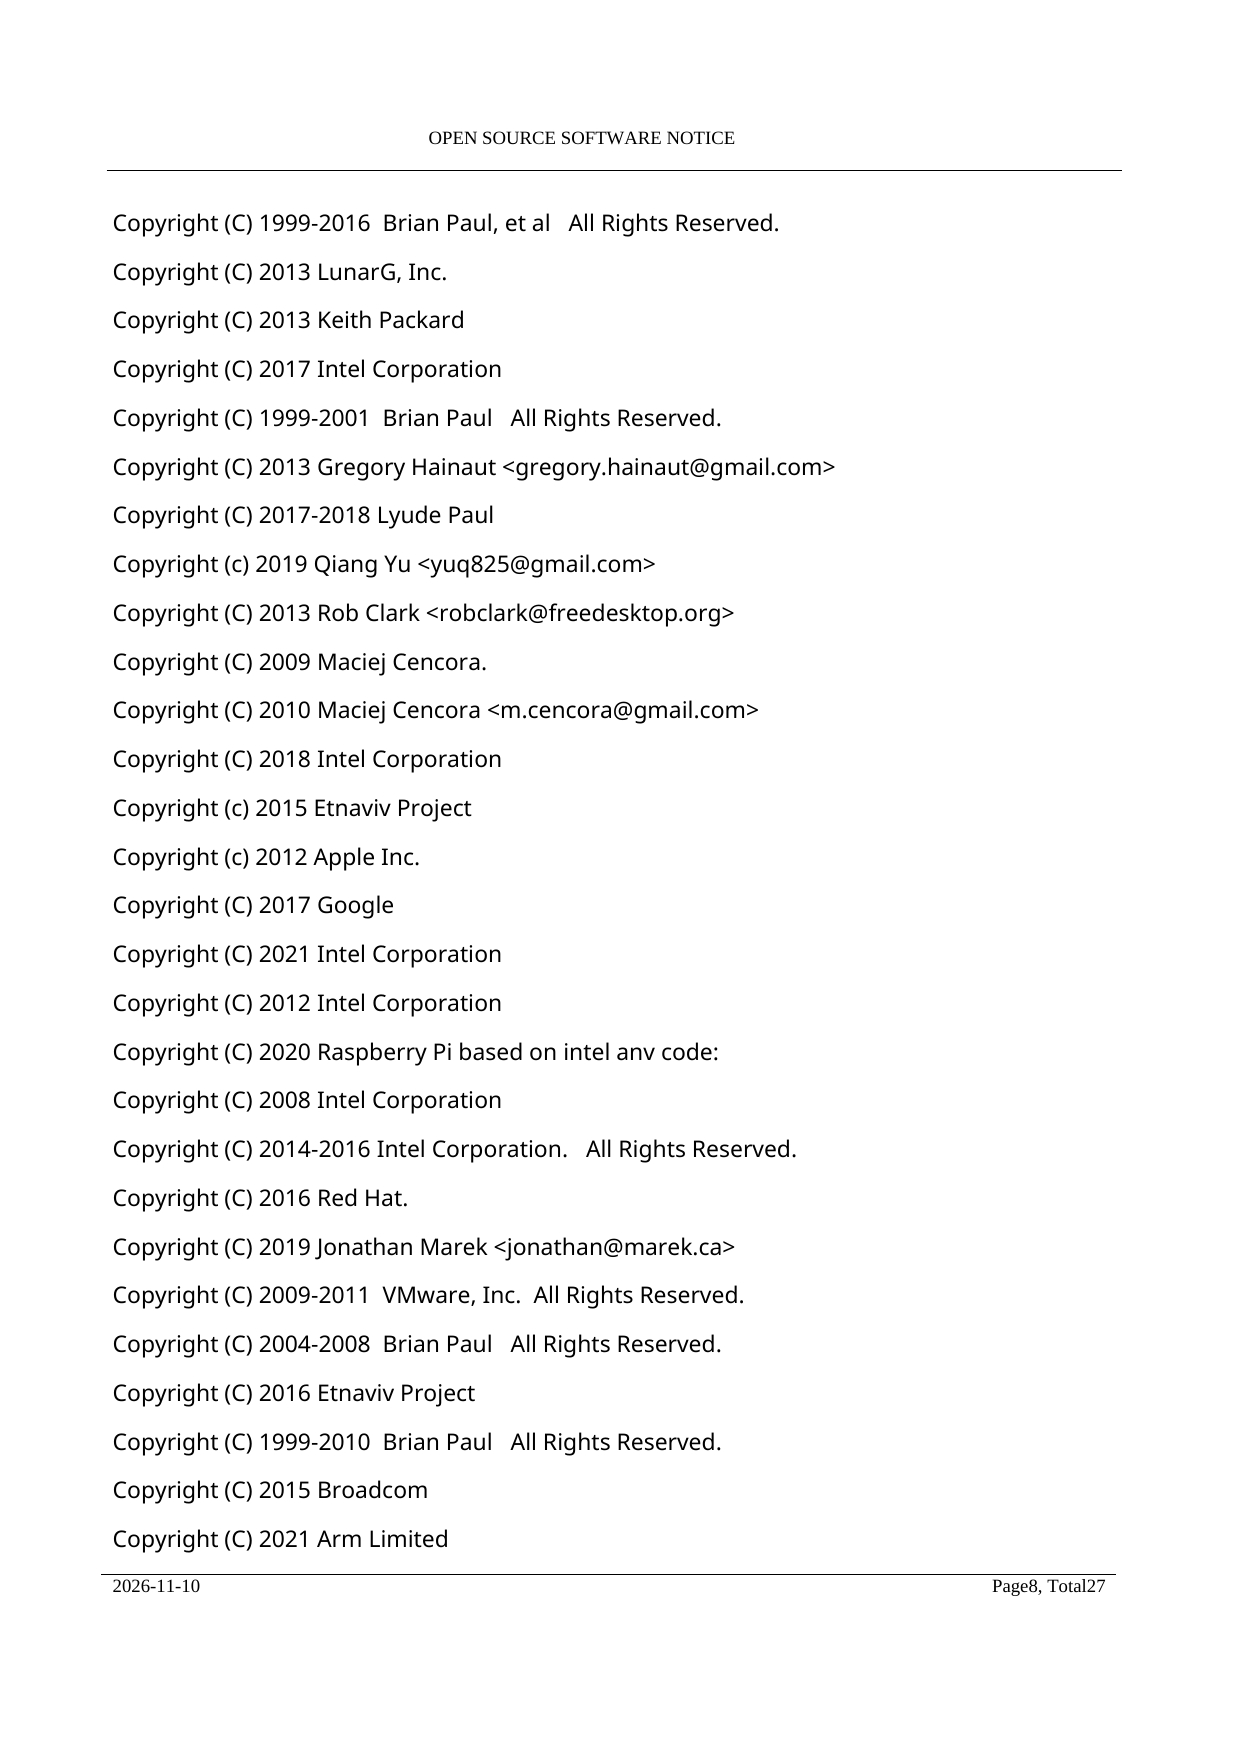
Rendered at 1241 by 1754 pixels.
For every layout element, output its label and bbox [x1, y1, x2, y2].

text [112, 206, 1128, 1555]
